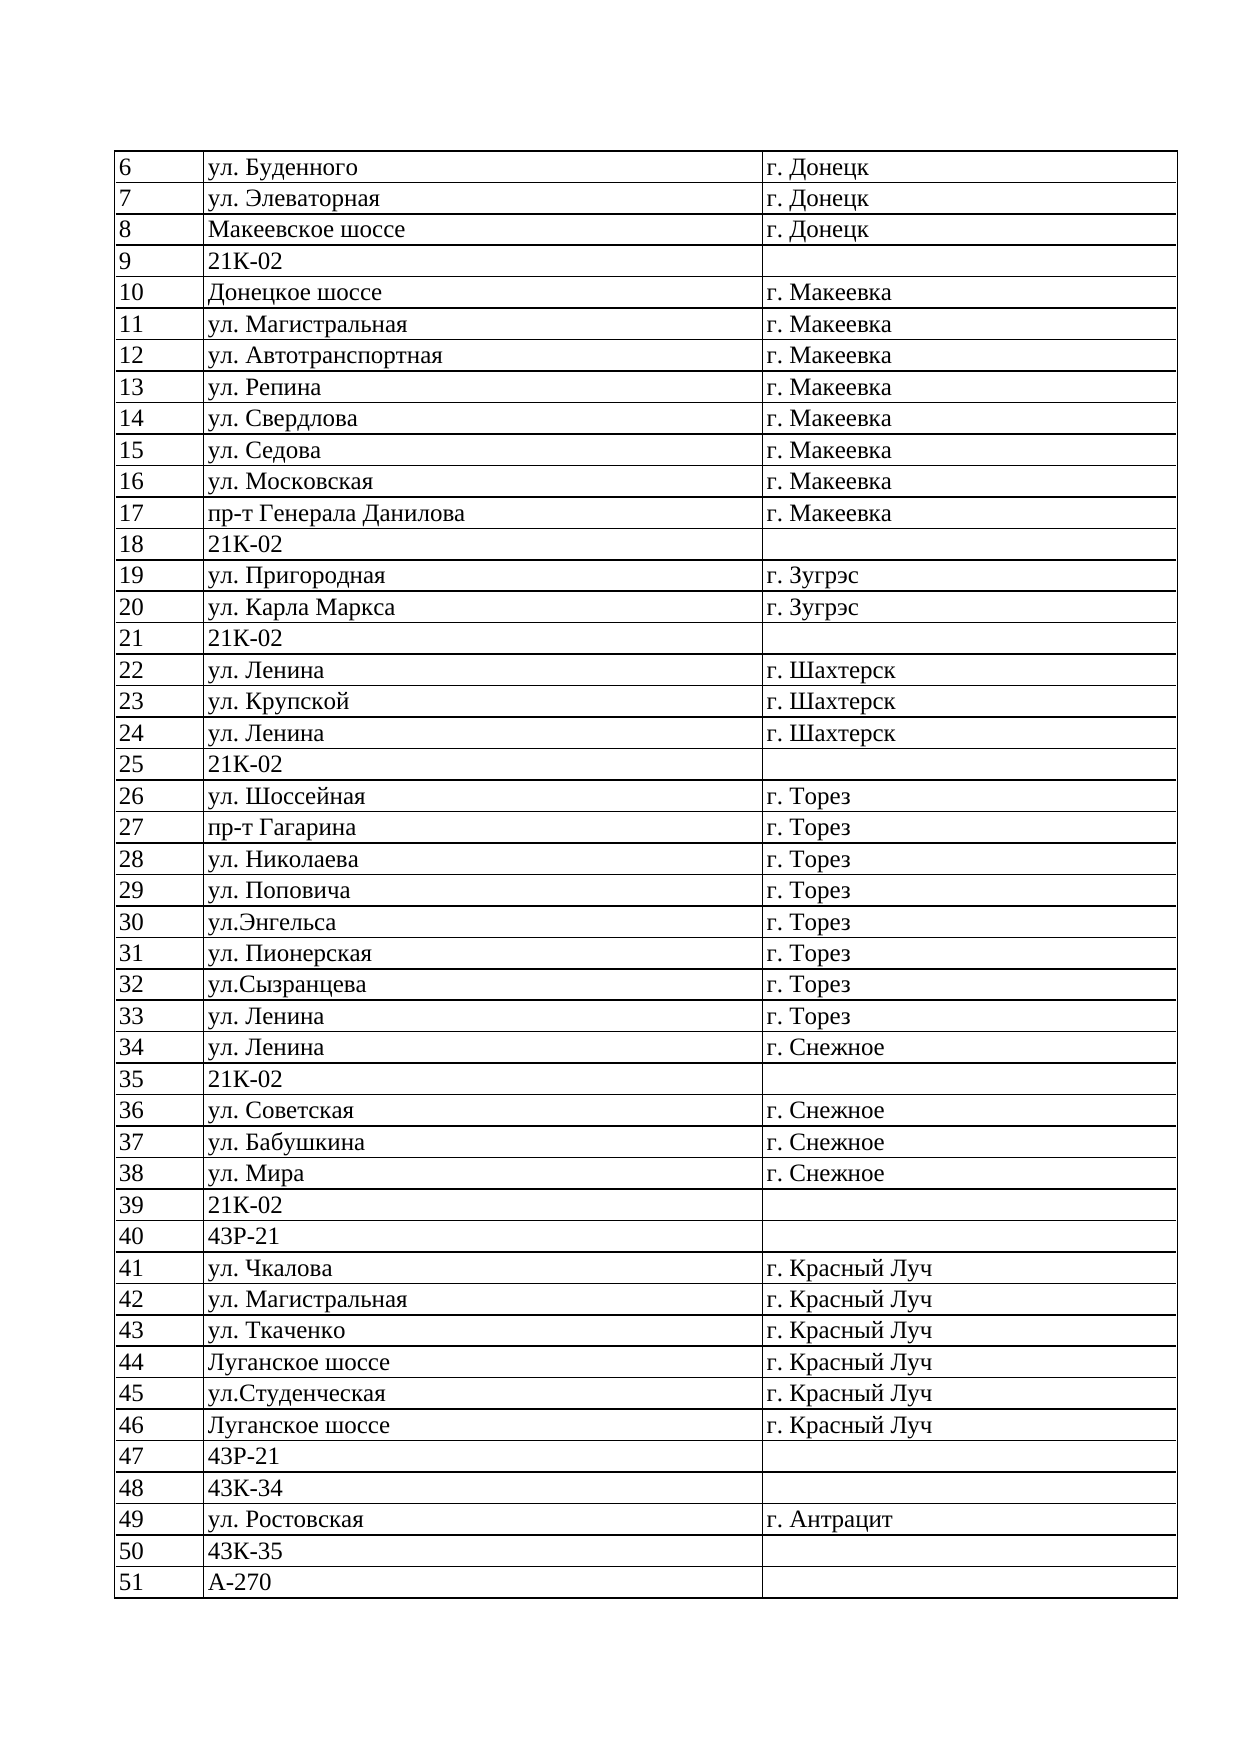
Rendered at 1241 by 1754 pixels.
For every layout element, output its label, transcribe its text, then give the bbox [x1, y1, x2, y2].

table_cell ул. Пригородная [204, 561, 762, 590]
table_cell 43Р-21 [204, 1221, 762, 1251]
table_cell 43Р-21 [204, 1441, 762, 1471]
table_cell 11 [115, 308, 203, 339]
table_cell 43К-34 [204, 1473, 762, 1503]
table_cell ул. Магистральная [204, 309, 762, 339]
table_cell ул. Элеваторная [204, 183, 762, 213]
table_cell г. Макеевка [763, 339, 1177, 370]
table_cell пр-т Генерала Данилова [204, 498, 762, 527]
table_cell г. Торез [763, 999, 1177, 1031]
table_cell 40 [115, 1221, 203, 1251]
table_cell г. Снежное [763, 1157, 1177, 1188]
table_cell ул.Сызранцева [204, 970, 762, 999]
table_cell г. Донецк [763, 181, 1177, 213]
table_cell ул. Московская [204, 466, 762, 496]
table_cell Донецкое шоссе [204, 277, 762, 307]
table_cell [763, 1220, 1177, 1251]
table_cell г. Зугрэс [763, 559, 1177, 590]
table_cell ул. Ленина [204, 1001, 762, 1031]
table_cell ул. Ленина [204, 1032, 762, 1062]
table_cell 21К-02 [204, 749, 762, 779]
table_cell 25 [115, 749, 203, 779]
table_cell 24 [115, 717, 203, 748]
table_cell Луганское шоссе [204, 1410, 762, 1440]
table_cell 42 [115, 1284, 203, 1314]
table_cell ул. Автотранспортная [204, 340, 762, 370]
table_cell 41 [115, 1252, 203, 1282]
table_cell Луганское шоссе [204, 1347, 762, 1377]
table_cell 44 [115, 1346, 203, 1377]
table_cell г. Красный Луч [763, 1251, 1177, 1282]
table_cell 38 [115, 1158, 203, 1188]
table_cell г. Донецк [763, 152, 1177, 181]
table_cell 26 [115, 780, 203, 811]
table_cell 18 [115, 529, 203, 559]
table_cell ул.Студенческая [204, 1378, 762, 1408]
table_cell 22 [115, 654, 203, 685]
table_cell [763, 748, 1177, 779]
table_cell 20 [115, 591, 203, 622]
table_cell ул. Бабушкина [204, 1127, 762, 1157]
table_cell ул. Свердлова [204, 403, 762, 433]
table_cell 33 [115, 1000, 203, 1031]
table_cell г. Зугрэс [763, 590, 1177, 622]
table_cell 34 [115, 1032, 203, 1062]
table_cell 12 [115, 340, 203, 370]
table_cell 7 [115, 183, 203, 213]
table_cell 14 [115, 403, 203, 433]
table_cell 27 [115, 812, 203, 842]
table_cell г. Макеевка [763, 465, 1177, 496]
table_cell ул. Магистральная [204, 1284, 762, 1314]
table_cell ул. Ткаченко [204, 1316, 762, 1345]
table_cell [763, 244, 1177, 276]
table_cell ул. Ленина [204, 655, 762, 685]
table_cell 49 [115, 1504, 203, 1534]
table_cell 29 [115, 875, 203, 905]
table_cell ул. Николаева [204, 844, 762, 873]
table_cell 28 [115, 843, 203, 873]
table_cell 46 [115, 1409, 203, 1440]
table_cell 35 [115, 1063, 203, 1094]
table_cell г. Шахтерск [763, 653, 1177, 685]
table_cell 45 [115, 1378, 203, 1408]
table_cell 21К-02 [204, 246, 762, 276]
table_cell 43 [115, 1315, 203, 1345]
table_cell г. Торез [763, 779, 1177, 811]
table_cell [763, 622, 1177, 653]
table_cell г. Снежное [763, 1094, 1177, 1125]
table_cell ул. Советская [204, 1095, 762, 1125]
table_cell г. Макеевка [763, 307, 1177, 339]
table_cell ул. Седова [204, 435, 762, 464]
table_cell ул. Мира [204, 1158, 762, 1188]
table_cell 8 [115, 214, 203, 244]
table_cell г. Торез [763, 842, 1177, 873]
table_cell ул. Пионерская [204, 938, 762, 968]
table_cell г. Красный Луч [763, 1408, 1177, 1440]
table_cell [763, 1440, 1177, 1471]
table_cell 13 [115, 371, 203, 402]
table_cell г. Макеевка [763, 402, 1177, 433]
table_cell г. Красный Луч [763, 1345, 1177, 1377]
table_cell 21К-02 [204, 1190, 762, 1219]
table_cell 37 [115, 1126, 203, 1157]
table_cell г. Макеевка [763, 433, 1177, 464]
table_cell [763, 528, 1177, 559]
table_cell г. Торез [763, 936, 1177, 968]
table_cell ул. Крупской [204, 686, 762, 716]
table_cell г. Донецк [763, 213, 1177, 244]
table_cell 17 [115, 497, 203, 527]
table_cell 16 [115, 466, 203, 496]
table_cell [763, 1566, 1177, 1597]
table_cell г. Торез [763, 968, 1177, 999]
table_cell [763, 1188, 1177, 1219]
table_cell г. Красный Луч [763, 1314, 1177, 1345]
table_cell 19 [115, 560, 203, 590]
table_cell 30 [115, 906, 203, 936]
table_cell ул. Ростовская [204, 1504, 762, 1534]
table_cell ул. Поповича [204, 875, 762, 905]
table_cell 10 [115, 277, 203, 307]
table_cell 21К-02 [204, 1064, 762, 1094]
table_cell г. Шахтерск [763, 716, 1177, 748]
table_cell ул. Ленина [204, 718, 762, 748]
table_cell [763, 1534, 1177, 1566]
table_cell ул. Репина [204, 372, 762, 402]
table_cell [763, 1062, 1177, 1094]
table_cell 43К-35 [204, 1536, 762, 1566]
table_cell 32 [115, 969, 203, 999]
table_cell 36 [115, 1095, 203, 1125]
table_cell 21К-02 [204, 529, 762, 559]
table_cell 23 [115, 686, 203, 716]
table_cell 6 [115, 152, 203, 181]
table_cell г. Макеевка [763, 276, 1177, 307]
table_cell 15 [115, 434, 203, 464]
table_cell Макеевское шоссе [204, 215, 762, 244]
table_cell г. Снежное [763, 1125, 1177, 1157]
table_cell г. Торез [763, 874, 1177, 905]
table_cell 31 [115, 938, 203, 968]
table_cell 21 [115, 623, 203, 653]
table_cell г. Красный Луч [763, 1377, 1177, 1408]
table_cell 9 [115, 245, 203, 276]
table_cell г. Макеевка [763, 370, 1177, 402]
table_cell ул. Карла Маркса [204, 592, 762, 622]
table_cell А-270 [204, 1567, 762, 1597]
table_cell пр-т Гагарина [204, 812, 762, 842]
table_cell ул.Энгельса [204, 907, 762, 936]
table_cell ул. Буденного [204, 152, 762, 181]
table_cell г. Шахтерск [763, 685, 1177, 716]
table_cell г. Макеевка [763, 496, 1177, 527]
table_cell 47 [115, 1441, 203, 1471]
table_cell г. Торез [763, 905, 1177, 936]
table_cell [763, 1471, 1177, 1503]
table_cell г. Снежное [763, 1031, 1177, 1062]
table_cell ул. Шоссейная [204, 781, 762, 811]
table_cell ул. Чкалова [204, 1253, 762, 1282]
table_cell 39 [115, 1189, 203, 1219]
table_cell г. Антрацит [763, 1503, 1177, 1534]
table_cell 50 [115, 1535, 203, 1566]
table_cell 21К-02 [204, 623, 762, 653]
table_cell 48 [115, 1472, 203, 1503]
table_cell г. Торез [763, 811, 1177, 842]
table_cell 51 [115, 1567, 203, 1597]
table_cell г. Красный Луч [763, 1283, 1177, 1314]
